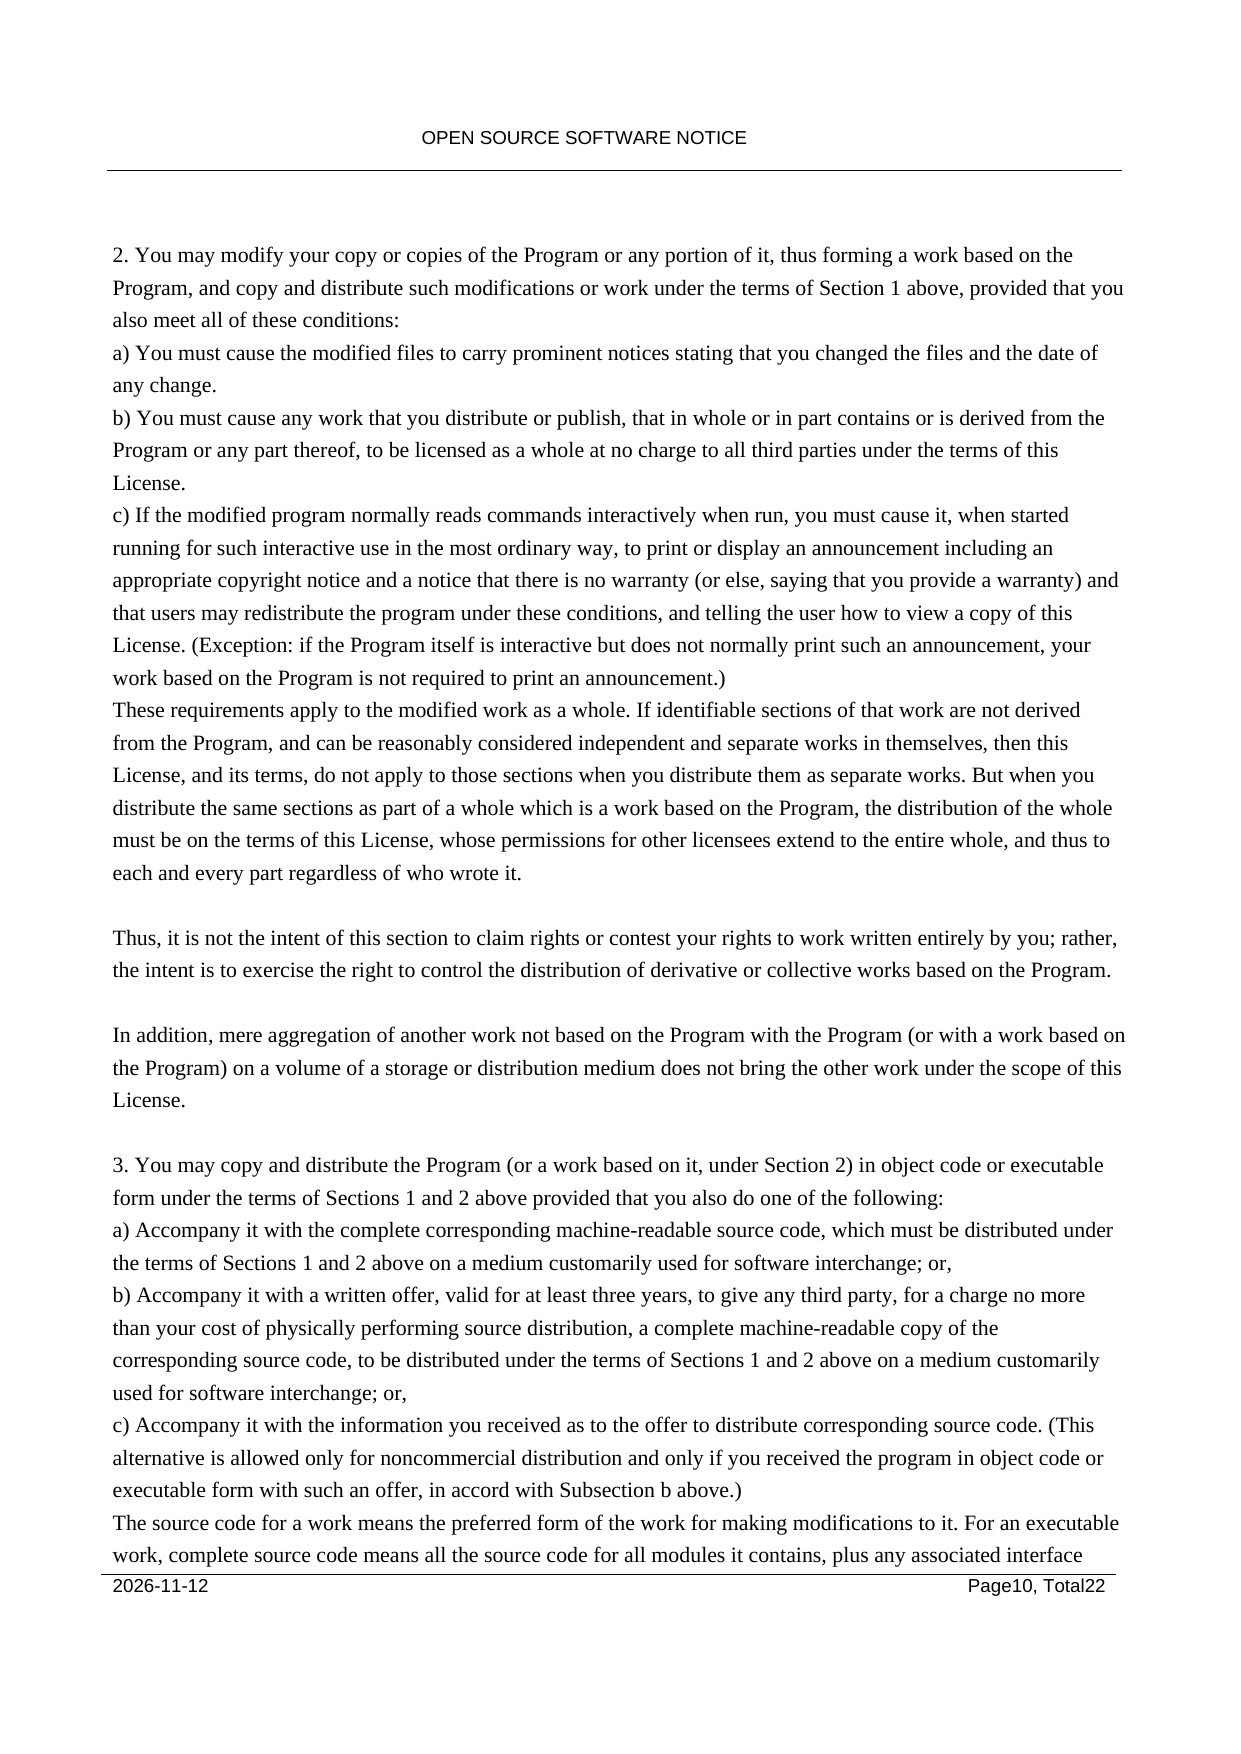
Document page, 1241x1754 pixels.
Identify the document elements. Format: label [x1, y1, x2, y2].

text [112, 206, 1128, 1571]
